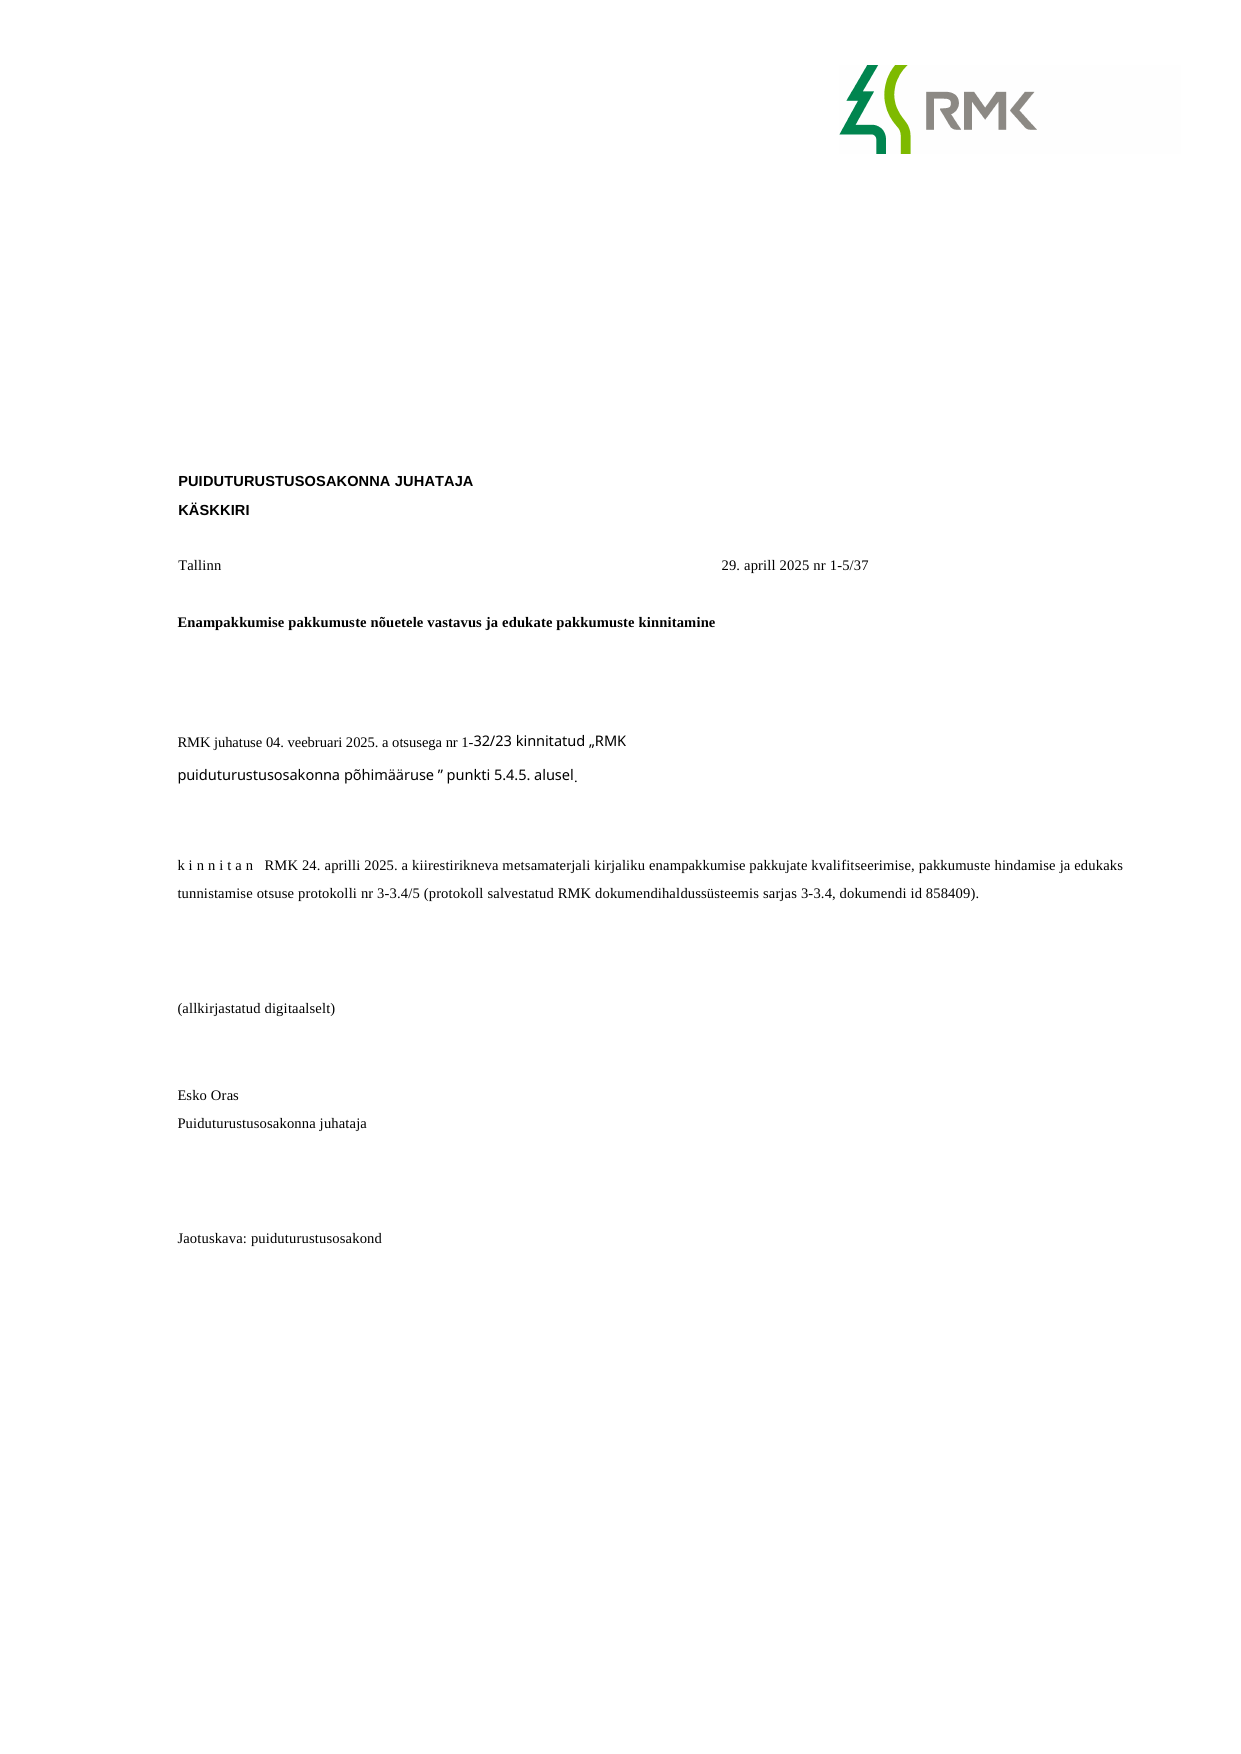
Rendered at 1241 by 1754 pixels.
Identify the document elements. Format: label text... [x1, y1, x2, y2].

text Puiduturustusosakonna juhataja [177, 1115, 1169, 1144]
text Esko Oras [177, 1087, 1169, 1115]
table_cell Tallinn [178, 530, 721, 589]
subtitle Enampakkumise pakkumuste nõuetele vastavus ja edukate pakkumuste kinnitamine [177, 613, 1169, 642]
text Jaotuskava: puiduturustusosakond [177, 1230, 1169, 1259]
text puiduturustusosakonna põhimääruse ” punkti 5.4.5. alusel. [177, 765, 1169, 799]
picture [838, 65, 1182, 154]
text RMK juhatuse 04. veebruari 2025. a otsusega nr 1-32/23 kinnitatud „RMK [177, 731, 1169, 765]
table_header PUIDUTURUSTUSOSAKONNA JUHATAJA KÄSKKIRI [178, 473, 1170, 530]
table_cell 29. aprill 2025 nr 1-5/37 [721, 530, 1170, 589]
text k i n n i t a n RMK 24. aprilli 2025. a kiirestirikneva metsamaterjali kirjaliku enampakkumise pakkujate kvalifitseerimise, pakkumuste hindamise ja edukaks tunnistamise otsuse protokolli nr 3-3.4/5 (protokoll salvestatud RMK dokumendihaldussüsteemis sarjas 3-3.4, dokumendi id 858409). [177, 857, 1169, 914]
